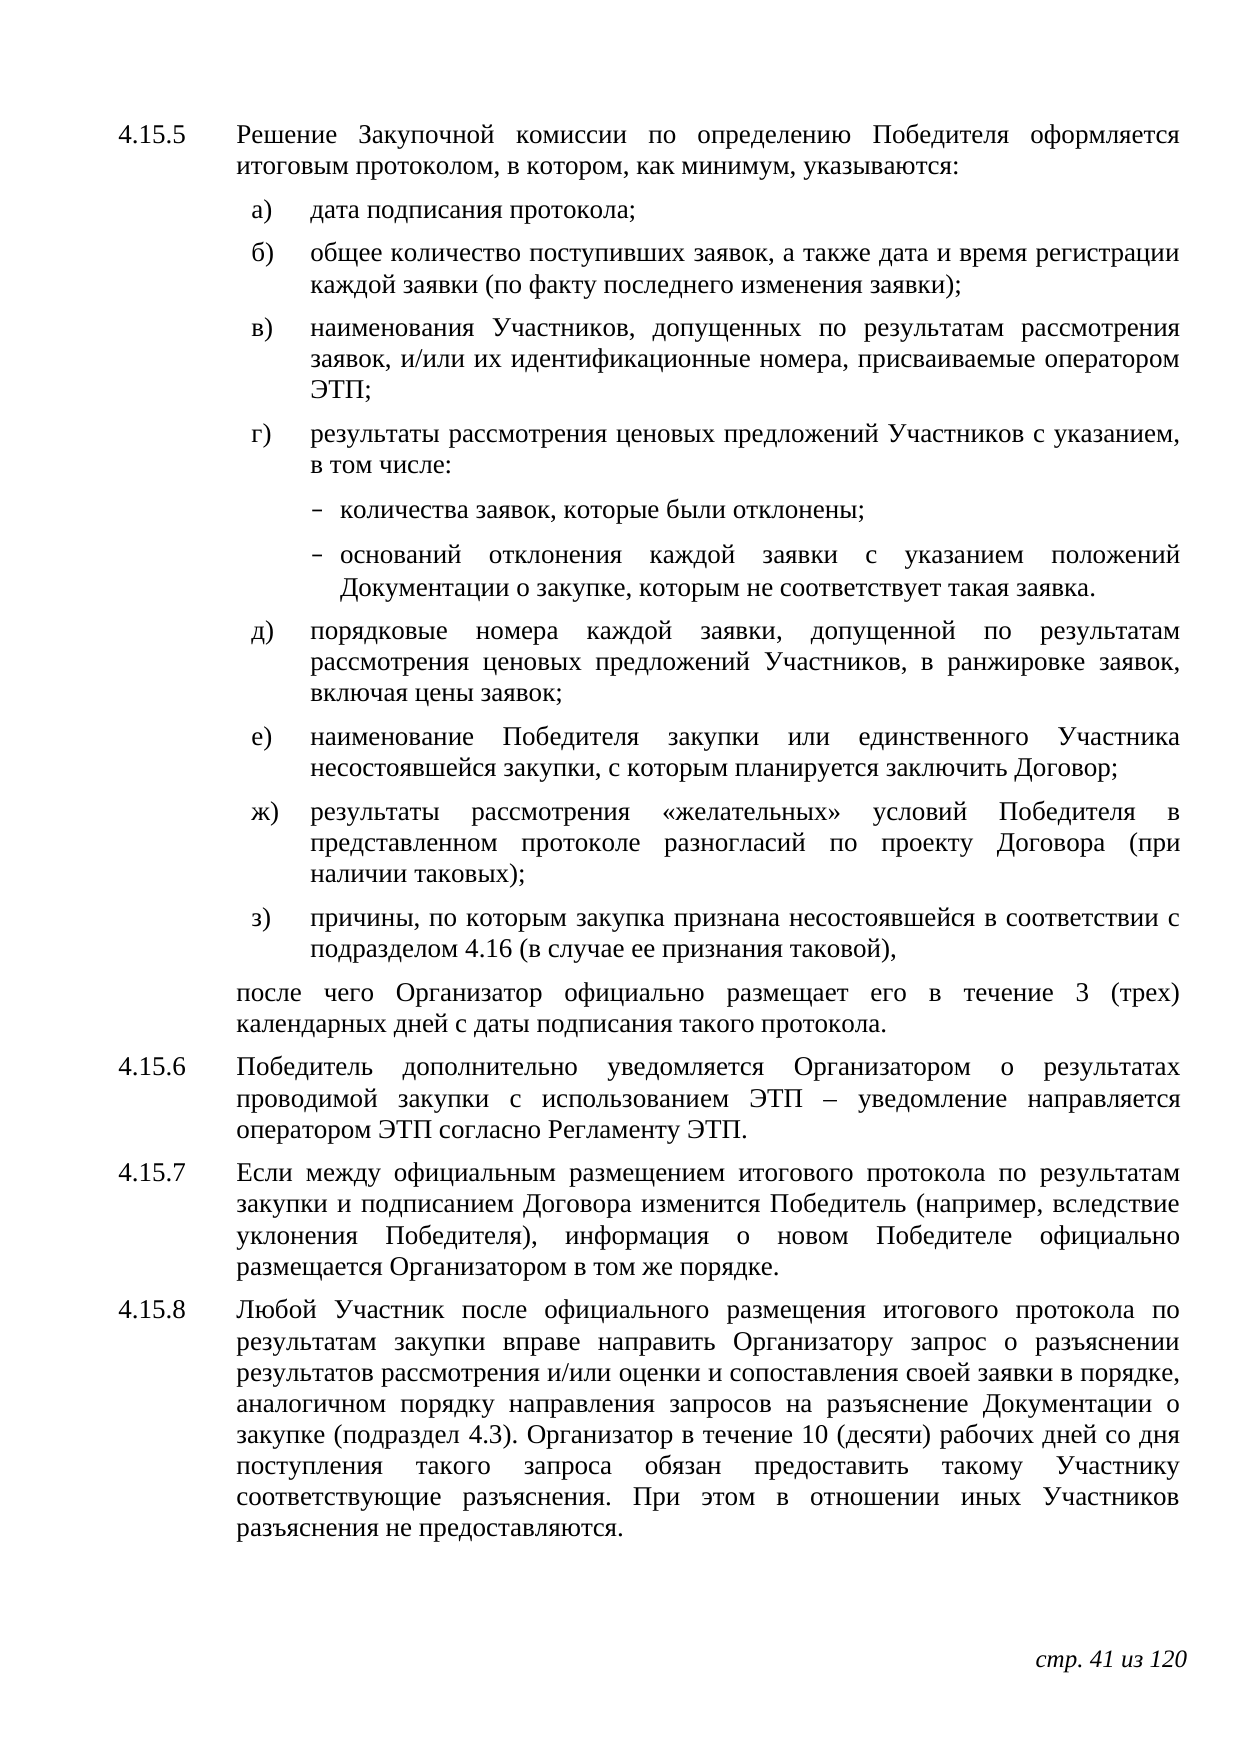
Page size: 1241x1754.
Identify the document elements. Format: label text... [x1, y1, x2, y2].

text причины, по которым закупка признана несостоявшейся в соответствии с подразделом 4.16 (в случае ее признания таковой), [251, 901, 1181, 963]
text общее количество поступивших заявок, а также дата и время регистрации каждой заявки (по факту последнего изменения заявки); [251, 237, 1181, 299]
text Если между официальным размещением итогового протокола по результатам закупки и подписанием Договора изменится Победитель (например, вследствие уклонения Победителя), информация о новом Победителе официально размещается Организатором в том же порядке. [118, 1156, 1181, 1281]
text Победитель дополнительно уведомляется Организатором о результатах проводимой закупки с использованием ЭТП – уведомление направляется оператором ЭТП согласно Регламенту ЭТП. [118, 1051, 1181, 1144]
text Любой Участник после официального размещения итогового протокола по результатам закупки вправе направить Организатору запрос о разъяснении результатов рассмотрения и/или оценки и сопоставления своей заявки в порядке, аналогичном порядку направления запросов на разъяснение Документации о закупке (подраздел 4.3). Организатор в течение 10 (десяти) рабочих дней со дня поступления такого запроса обязан предоставить такому Участнику соответствующие разъяснения. При этом в отношении иных Участников разъяснения не предоставляются. [118, 1293, 1181, 1543]
list после чего Организатор официально размещает его в течение 3 (трех) календарных дней с даты подписания такого протокола. [236, 976, 1181, 1038]
text порядковые номера каждой заявки, допущенной по результатам рассмотрения ценовых предложений Участников, в ранжировке заявок, включая цены заявок; [251, 614, 1181, 708]
list количества заявок, которые были отклонены; [310, 492, 1181, 525]
list оснований отклонения каждой заявки с указанием положений Документации о закупке, которым не соответствует такая заявка. [310, 538, 1181, 602]
text результаты рассмотрения ценовых предложений Участников с указанием, в том числе: [251, 417, 1181, 479]
text результаты рассмотрения «желательных» условий Победителя в представленном протоколе разногласий по проекту Договора (при наличии таковых); [251, 795, 1181, 888]
text наименование Победителя закупки или единственного Участника несостоявшейся закупки, с которым планируется заключить Договор; [251, 720, 1181, 782]
text Решение Закупочной комиссии по определению Победителя оформляется итоговым протоколом, в котором, как минимум, указываются: [118, 118, 1181, 180]
text наименования Участников, допущенных по результатам рассмотрения заявок, и/или их идентификационные номера, присваиваемые оператором ЭТП; [251, 311, 1181, 405]
text дата подписания протокола; [251, 193, 1181, 224]
